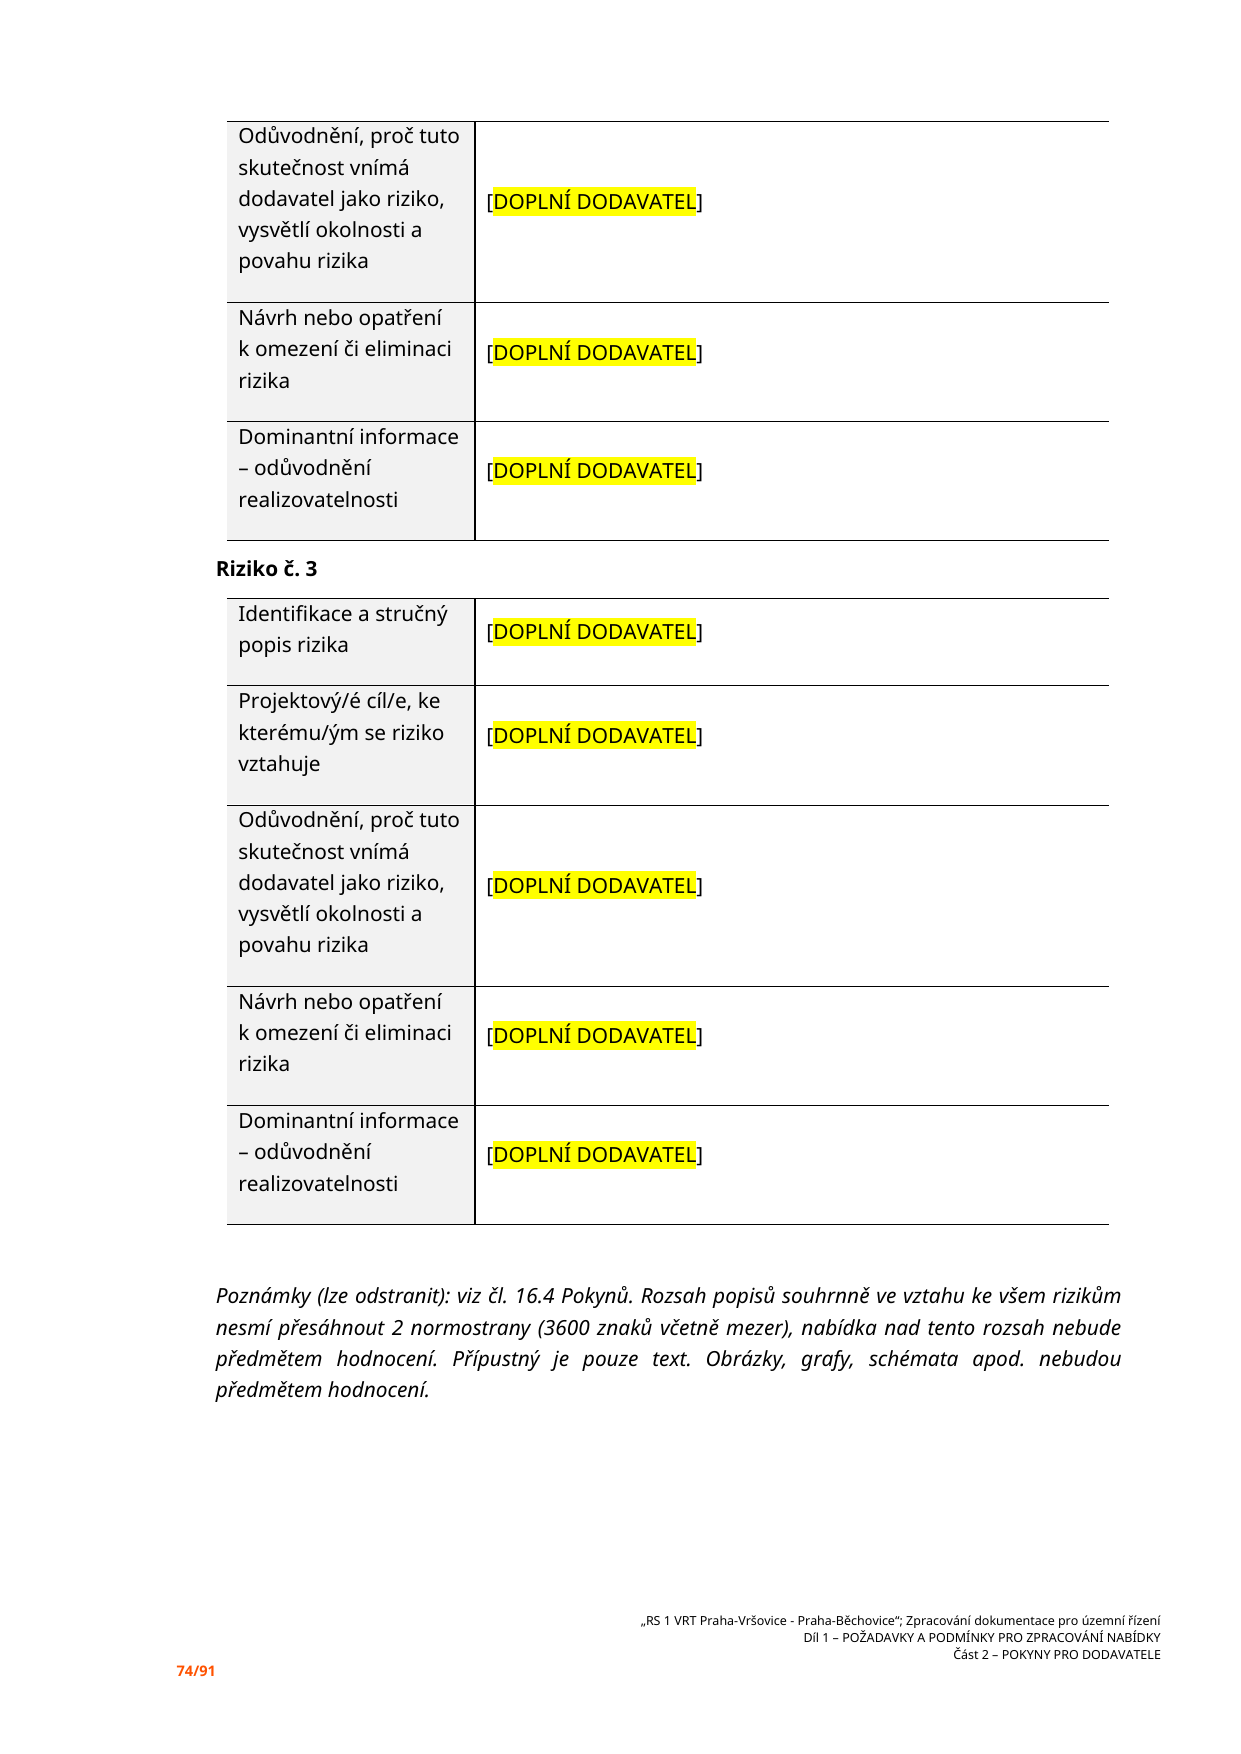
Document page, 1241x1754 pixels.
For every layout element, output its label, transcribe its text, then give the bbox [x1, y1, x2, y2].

table_cell [DOPLNÍ DODAVATEL] [476, 987, 1109, 1105]
table_cell [DOPLNÍ DODAVATEL] [476, 806, 1109, 986]
table_cell [DOPLNÍ DODAVATEL] [476, 1106, 1109, 1224]
table_cell Návrh nebo opatření k omezení či eliminaci rizika [227, 987, 474, 1105]
table_cell Projektový/é cíl/e, ke kterému/ým se riziko vztahuje [227, 686, 474, 804]
table_cell Návrh nebo opatření k omezení či eliminaci rizika [227, 303, 474, 421]
text Riziko č. 3 [216, 554, 1125, 582]
table_cell [DOPLNÍ DODAVATEL] [476, 122, 1109, 302]
table_cell Odůvodnění, proč tuto skutečnost vnímá dodavatel jako riziko, vysvětlí okolnosti a povahu rizika [227, 122, 474, 302]
table_header [DOPLNÍ DODAVATEL] [476, 599, 1109, 685]
table_cell Dominantní informace – odůvodnění realizovatelnosti [227, 422, 474, 540]
table_cell Dominantní informace – odůvodnění realizovatelnosti [227, 1106, 474, 1224]
table_header Identifikace a stručný popis rizika [227, 599, 474, 685]
table_cell Odůvodnění, proč tuto skutečnost vnímá dodavatel jako riziko, vysvětlí okolnosti a povahu rizika [227, 806, 474, 986]
text Poznámky (lze odstranit): viz čl. 16.4 Pokynů. Rozsah popisů souhrnně ve vztahu ke všem rizikům nesmí přesáhnout 2 normostrany (3600 znaků včetně mezer), nabídka nad tento rozsah nebude předmětem hodnocení. Přípustný je pouze text. Obrázky, grafy, schémata apod. nebudou předmětem hodnocení. [216, 1281, 1125, 1404]
table_cell [DOPLNÍ DODAVATEL] [476, 422, 1109, 540]
table_cell [DOPLNÍ DODAVATEL] [476, 303, 1109, 421]
table_cell [DOPLNÍ DODAVATEL] [476, 686, 1109, 804]
